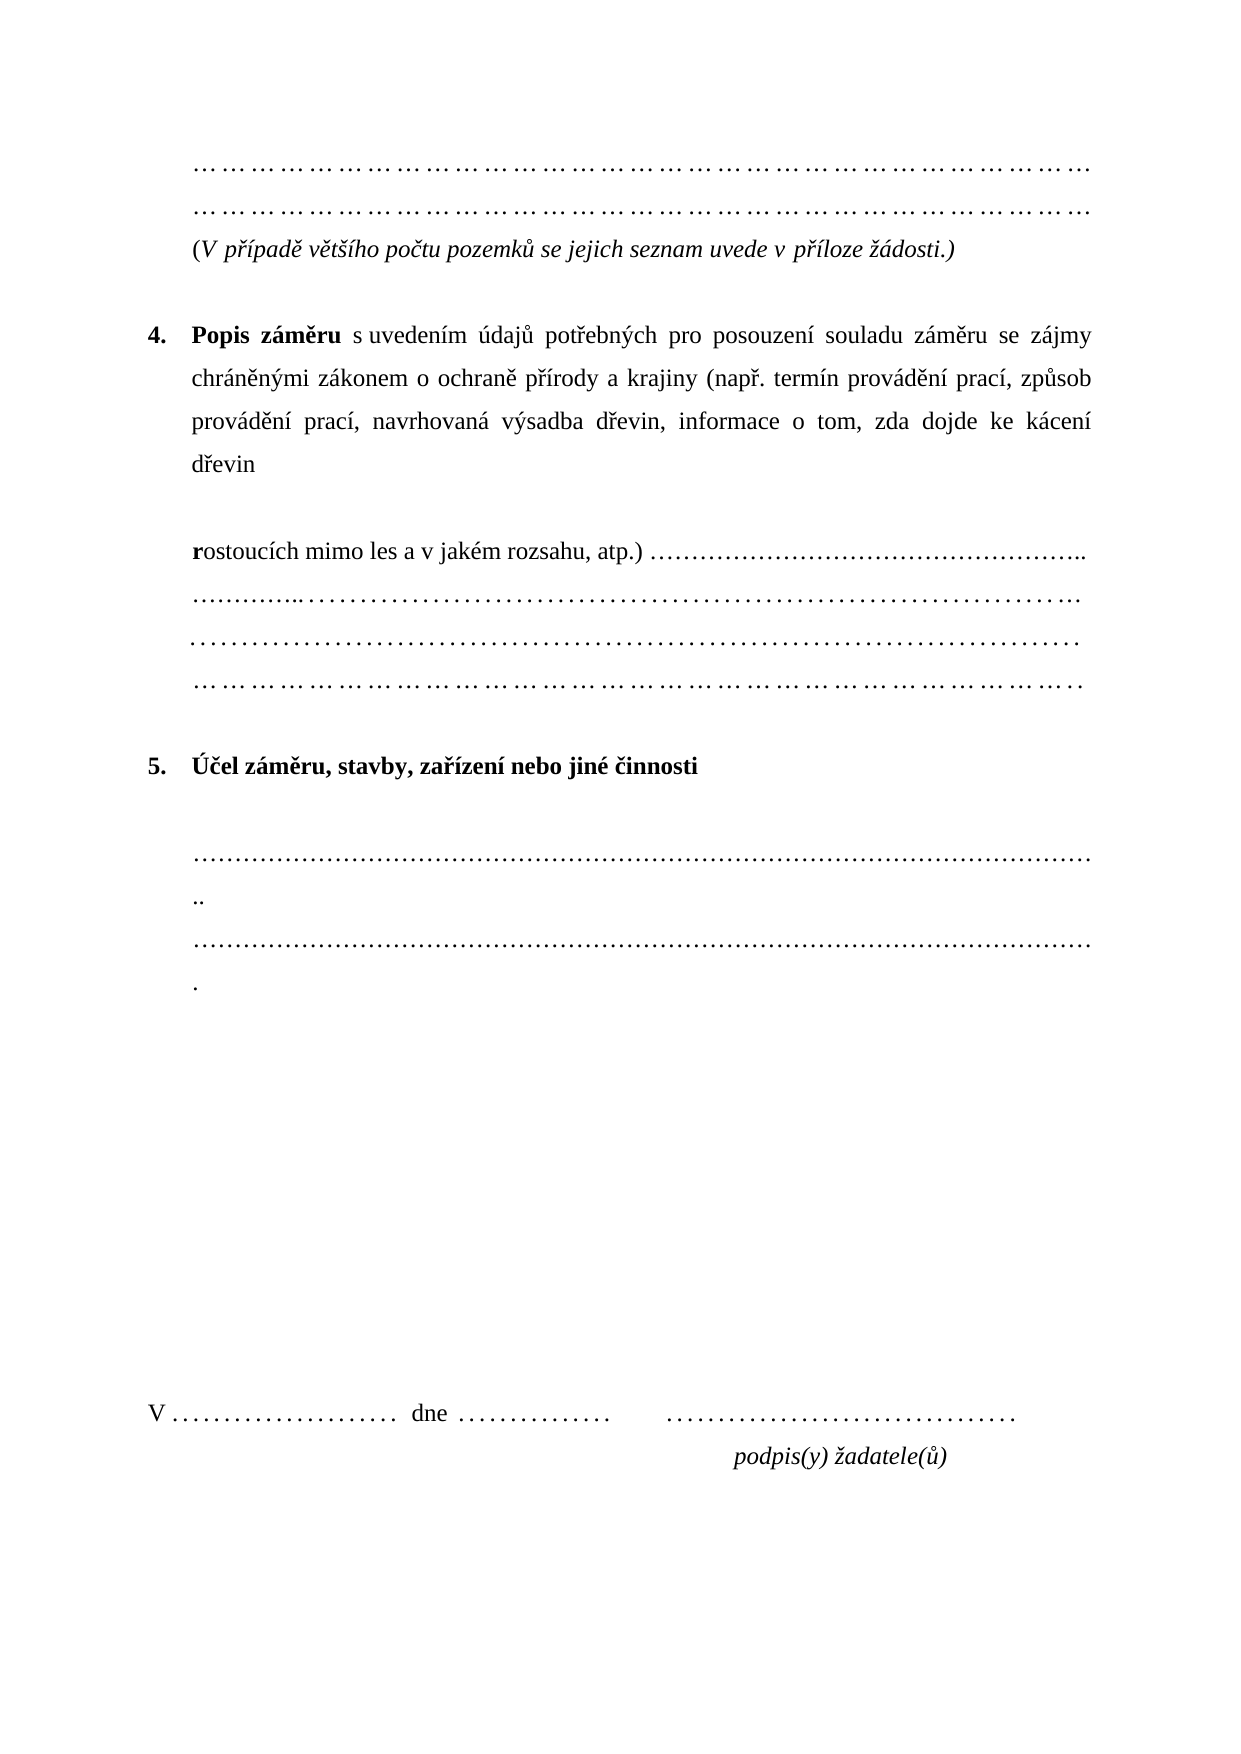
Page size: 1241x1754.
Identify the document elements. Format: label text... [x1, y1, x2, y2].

text …………………………………………………………………………………………………………………………………………………………………… [192, 148, 1093, 219]
text …………..........................................................................… [148, 579, 1093, 608]
list Účel záměru, stavby, zařízení nebo jiné činnosti [148, 751, 1093, 780]
text (V případě většího počtu pozemků se jejich seznam uvede v příloze žádosti.) [192, 234, 1093, 263]
list Popis záměru s uvedením údajů potřebných pro posouzení souladu záměru se zájmy chráněnými zákonem o ochraně přírody a krajiny (např. termín provádění prací, způsob provádění prací, navrhovaná výsadba dřevin, informace o tom, zda dojde ke kácení dřevin [148, 320, 1093, 478]
text ………………………………………………………………………………………………..………………………………………………………………………………………………. [192, 794, 1093, 996]
text ...................................................................................... [148, 622, 1093, 651]
text V ...................... dne ............... .................................. [148, 1398, 1093, 1427]
text rostoucích mimo les a v jakém rozsahu, atp.) …………………………………………….. [148, 536, 1093, 564]
text ……………………………………………………………………………….. [148, 665, 1093, 694]
text podpis(y) žadatele(ů) [148, 1441, 1093, 1470]
